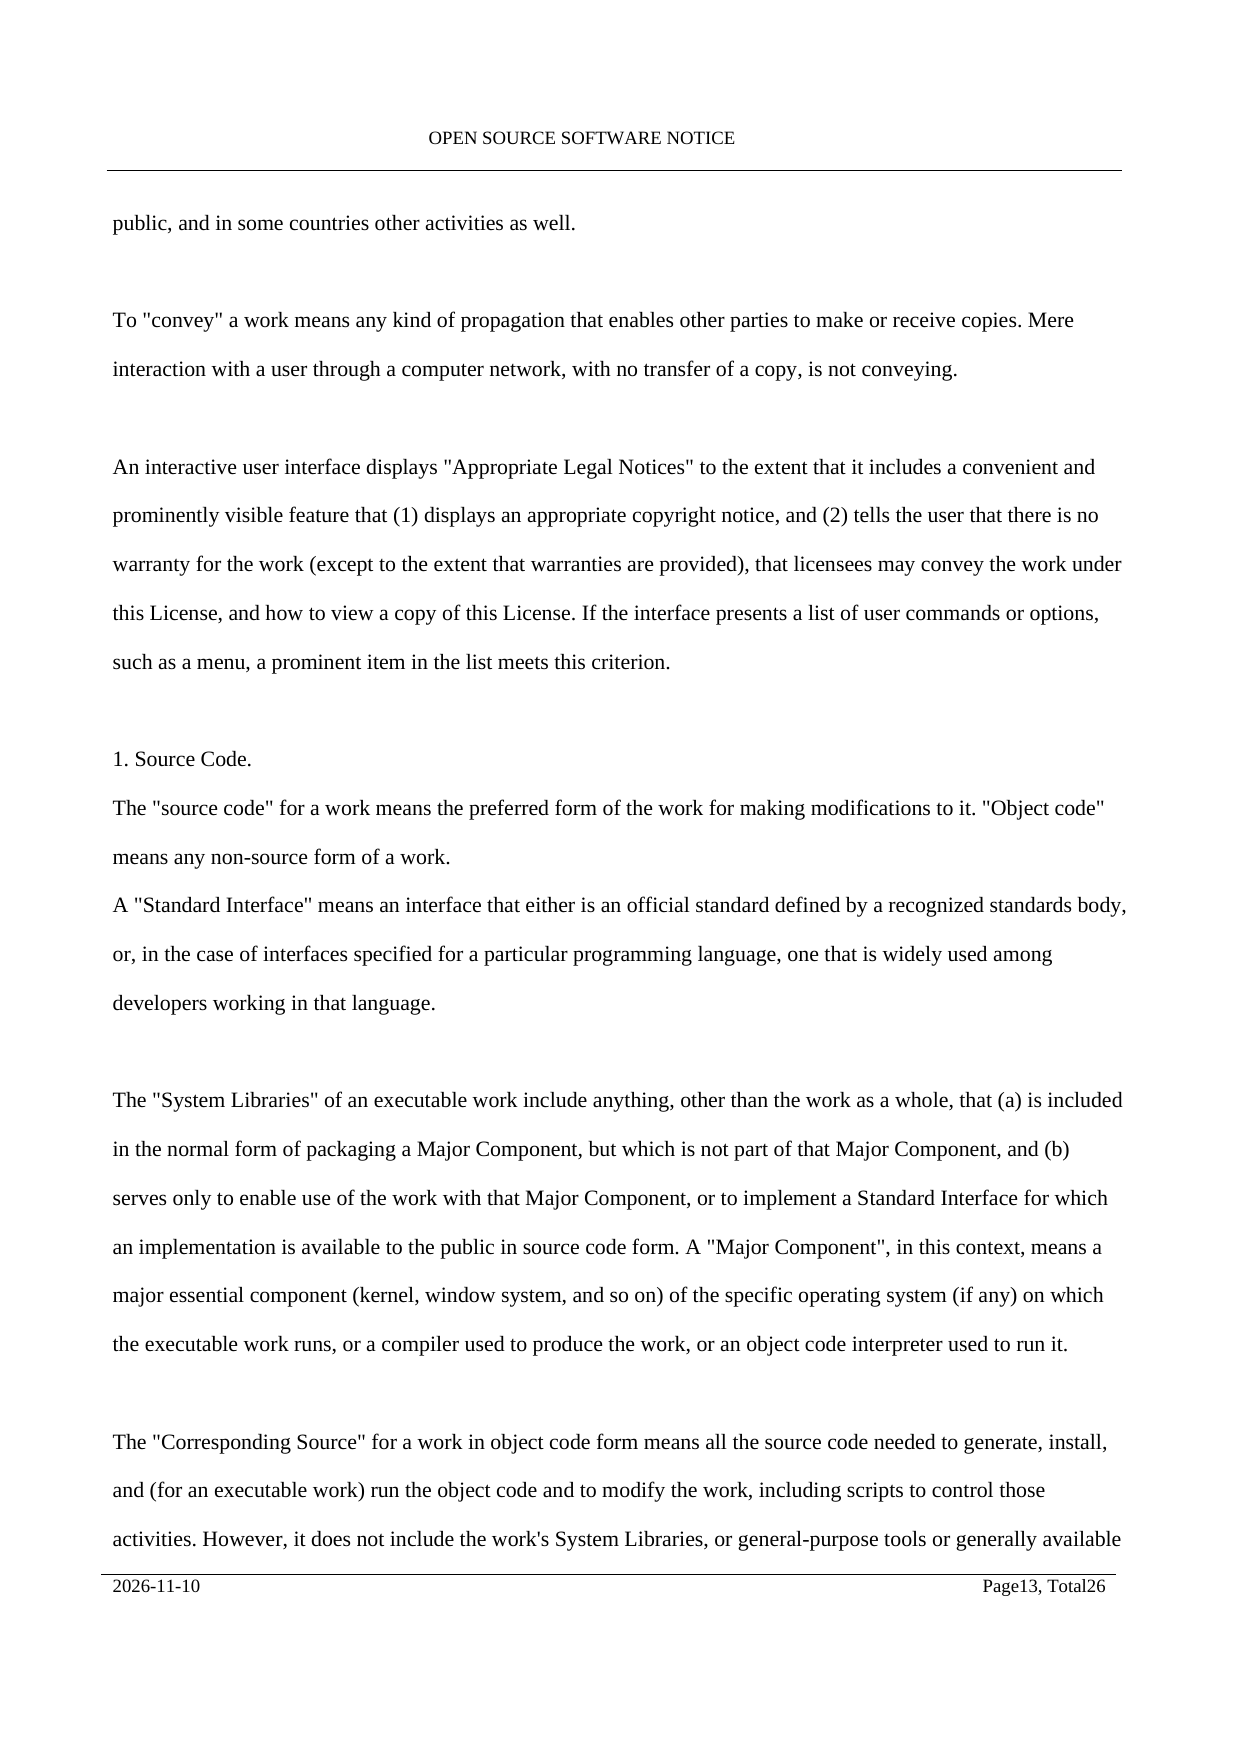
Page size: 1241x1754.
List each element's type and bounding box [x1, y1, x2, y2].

text [112, 206, 1128, 1555]
